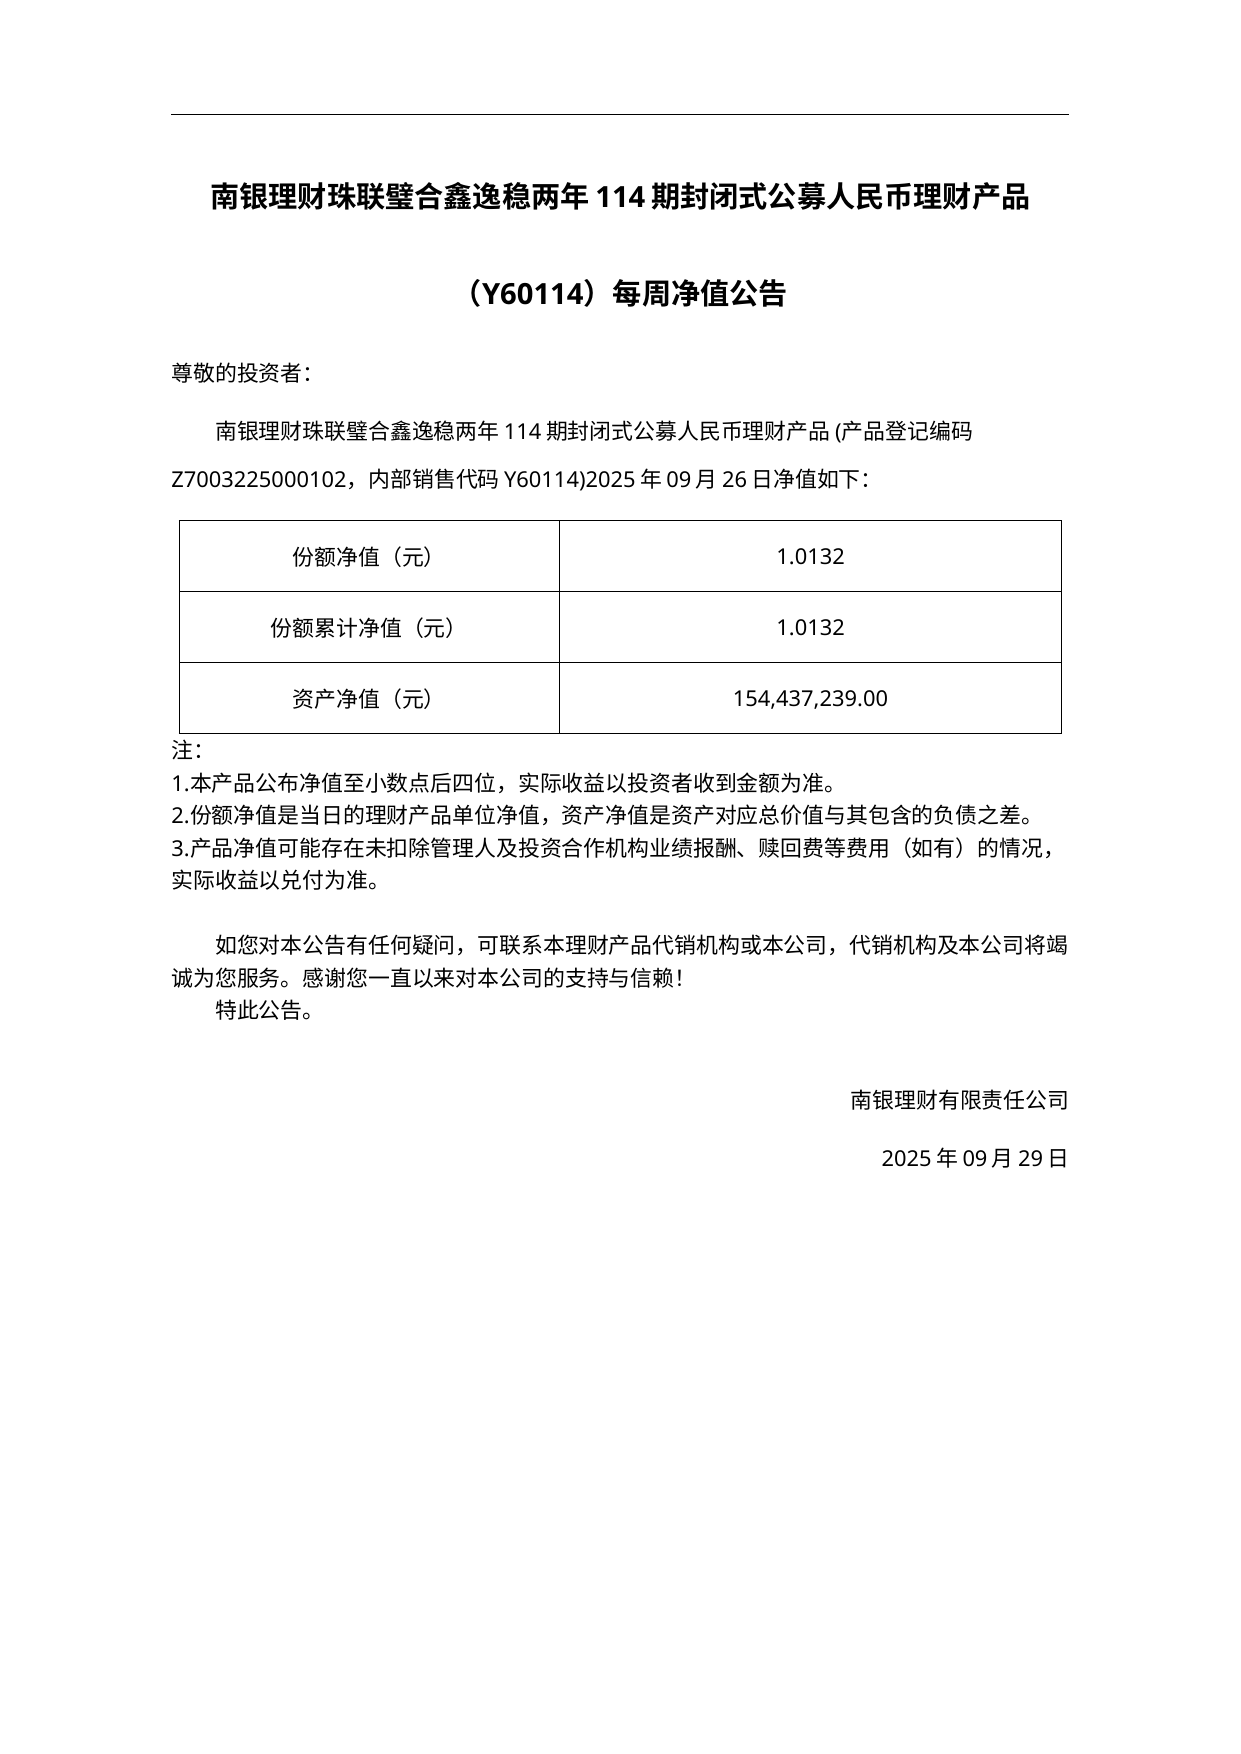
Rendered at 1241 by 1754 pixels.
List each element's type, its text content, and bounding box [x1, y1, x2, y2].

table_header 1.0132 [560, 521, 1061, 591]
table_cell 154,437,239.00 [560, 663, 1061, 733]
text 1.本产品公布净值至小数点后四位，实际收益以投资者收到金额为准。 [171, 765, 1069, 798]
table_cell 份额累计净值（元） [180, 592, 559, 662]
text 南银理财珠联璧合鑫逸稳两年114期封闭式公募人民币理财产品 (产品登记编码Z7003225000102，内部销售代码Y60114)2025年09月26日净值如下： [171, 413, 1069, 494]
table_cell 1.0132 [560, 592, 1061, 662]
text 尊敬的投资者： [171, 355, 1069, 388]
text 注： [171, 733, 1069, 765]
table_header 份额净值（元） [180, 521, 559, 591]
table_cell 资产净值（元） [180, 663, 559, 733]
text 南银理财珠联璧合鑫逸稳两年114期封闭式公募人民币理财产品（Y60114）每周净值公告 [171, 162, 1069, 324]
text 南银理财有限责任公司 [171, 1082, 1069, 1115]
text 特此公告。 [171, 993, 1069, 1025]
text 3.产品净值可能存在未扣除管理人及投资合作机构业绩报酬、赎回费等费用（如有）的情况，实际收益以兑付为准。 [171, 830, 1069, 895]
text 2025年09月29日 [171, 1140, 1069, 1173]
text 2.份额净值是当日的理财产品单位净值，资产净值是资产对应总价值与其包含的负债之差。 [171, 798, 1069, 830]
text 如您对本公告有任何疑问，可联系本理财产品代销机构或本公司，代销机构及本公司将竭诚为您服务。感谢您一直以来对本公司的支持与信赖！ [171, 928, 1069, 993]
